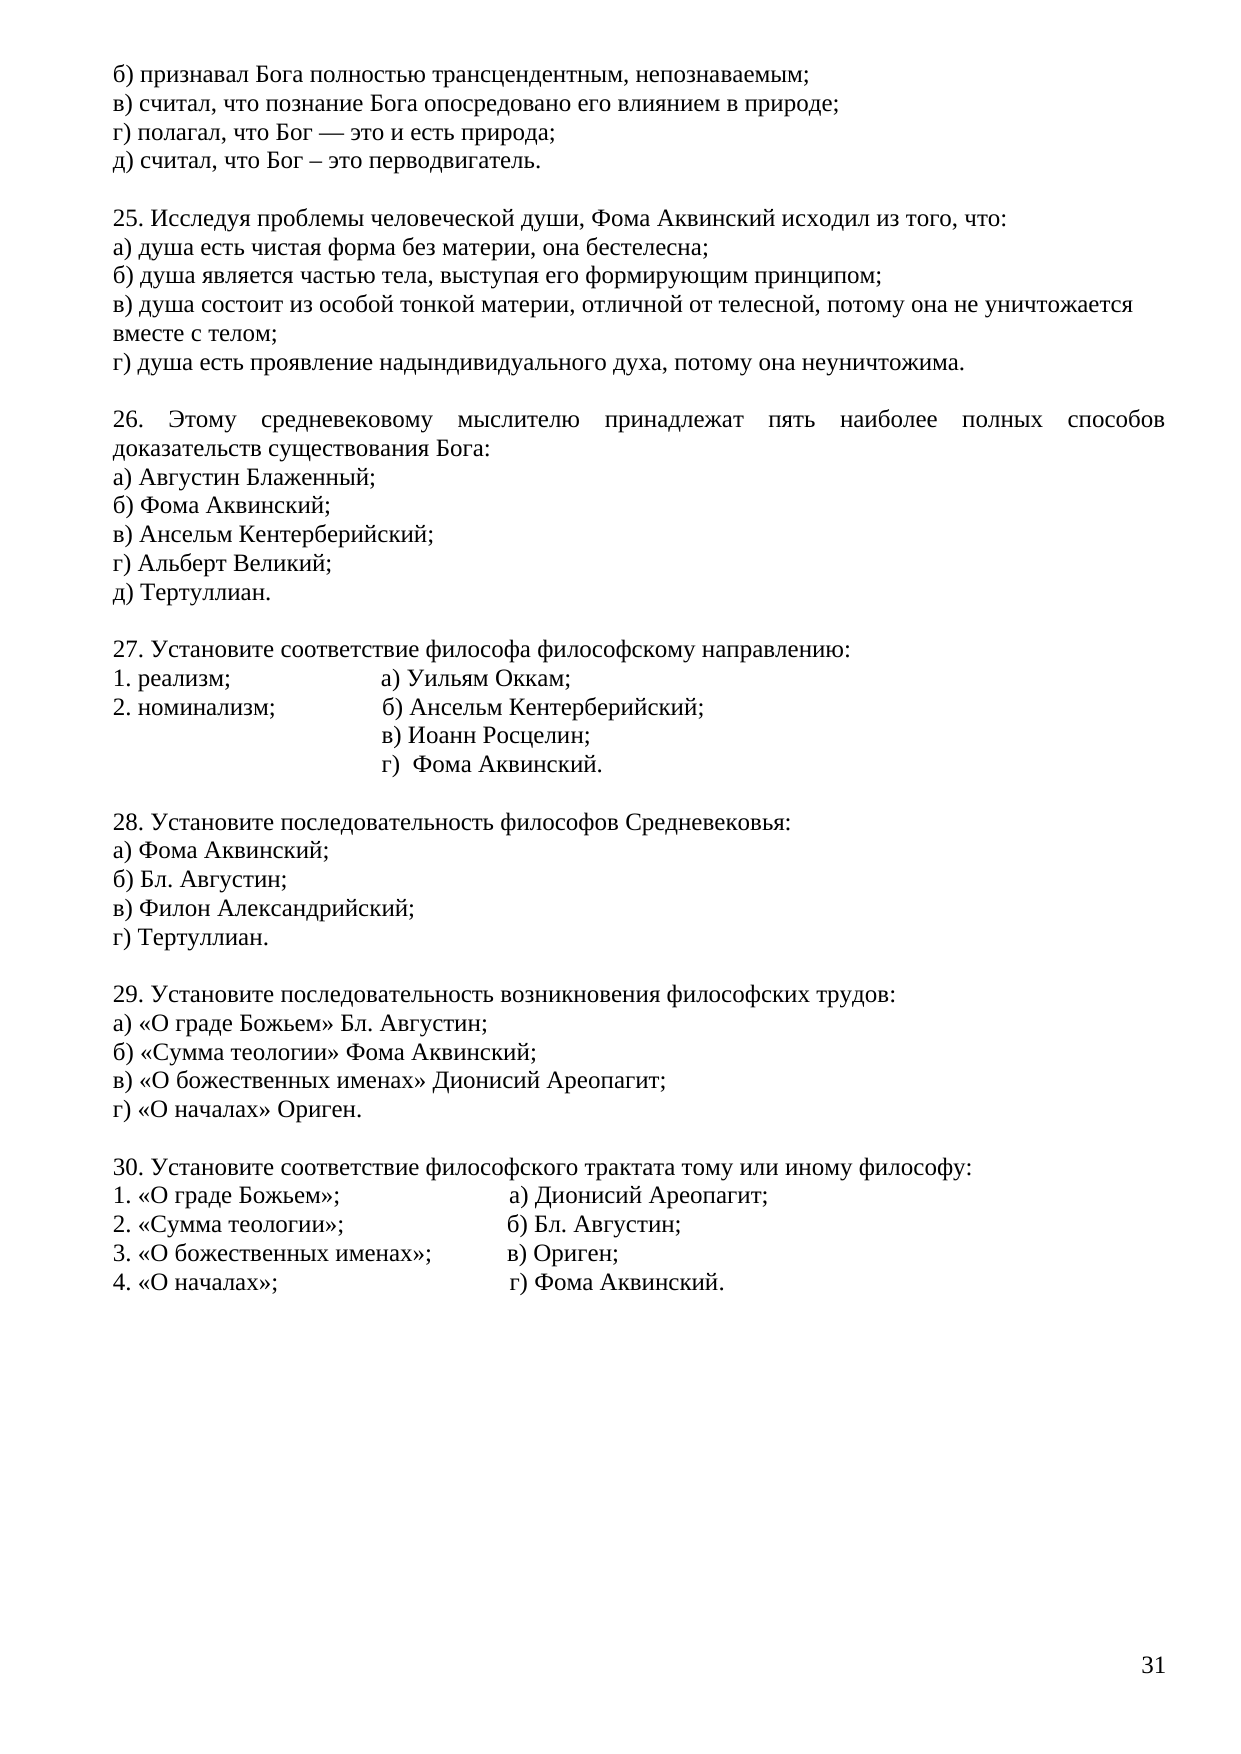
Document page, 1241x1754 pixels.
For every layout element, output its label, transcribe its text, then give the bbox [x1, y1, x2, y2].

text г) Тертуллиан. [113, 922, 1166, 950]
text в) душа состоит из особой тонкой материи, отличной от телесной, потому она не уничтожается вместе с телом; [113, 289, 1166, 347]
text б) Бл. Августин; [113, 864, 1166, 893]
text 2. номинализм; б) Ансельм Кентерберийский; [113, 692, 1166, 720]
text г) «О началах» Ориген. [113, 1094, 1166, 1123]
text г) Альберт Великий; [113, 548, 1166, 577]
text в) «О божественных именах» Дионисий Ареопагит; [113, 1065, 1166, 1094]
text в) Ансельм Кентерберийский; [113, 519, 1166, 548]
text г) душа есть проявление надындивидуального духа, потому она неуничтожима. [113, 347, 1166, 375]
text б) душа является частью тела, выступая его формирующим принципом; [113, 260, 1166, 289]
text 4. «О началах»; г) Фома Аквинский. [113, 1267, 1166, 1295]
text 3. «О божественных именах»; в) Ориген; [113, 1238, 1166, 1267]
text 2. «Сумма теологии»; б) Бл. Августин; [113, 1209, 1166, 1238]
text а) «О граде Божьем» Бл. Августин; [113, 1008, 1166, 1037]
text 27. Установите соответствие философа философскому направлению: [113, 634, 1166, 663]
text а) Фома Аквинский; [113, 835, 1166, 864]
text 1. реализм; а) Уильям Оккам; [113, 663, 1166, 692]
text 26. Этому средневековому мыслителю принадлежат пять наиболее полных способов доказательств существования Бога: [113, 404, 1166, 462]
text б) «Сумма теологии» Фома Аквинский; [113, 1037, 1166, 1065]
text б) признавал Бога полностью трансцендентным, непознаваемым; [113, 59, 1166, 88]
text в) Филон Александрийский; [113, 893, 1166, 922]
text г) Фома Аквинский. [113, 749, 1166, 778]
text в) считал, что познание Бога опосредовано его влиянием в природе; [113, 88, 1166, 117]
text б) Фома Аквинский; [113, 490, 1166, 519]
text д) Тертуллиан. [113, 577, 1166, 605]
text г) полагал, что Бог — это и есть природа; [113, 117, 1166, 145]
text 25. Исследуя проблемы человеческой души, Фома Аквинский исходил из того, что: [113, 203, 1166, 232]
text 1. «О граде Божьем»; а) Дионисий Ареопагит; [113, 1180, 1166, 1209]
text 30. Установите соответствие философского трактата тому или иному философу: [113, 1152, 1166, 1180]
text а) Августин Блаженный; [113, 462, 1166, 490]
text а) душа есть чистая форма без материи, она бестелесна; [113, 232, 1166, 260]
text 28. Установите последовательность философов Средневековья: [113, 807, 961, 835]
text в) Иоанн Росцелин; [113, 720, 1166, 749]
text 29. Установите последовательность возникновения философских трудов: [113, 979, 961, 1008]
text д) считал, что Бог – это перводвигатель. [113, 145, 1166, 174]
